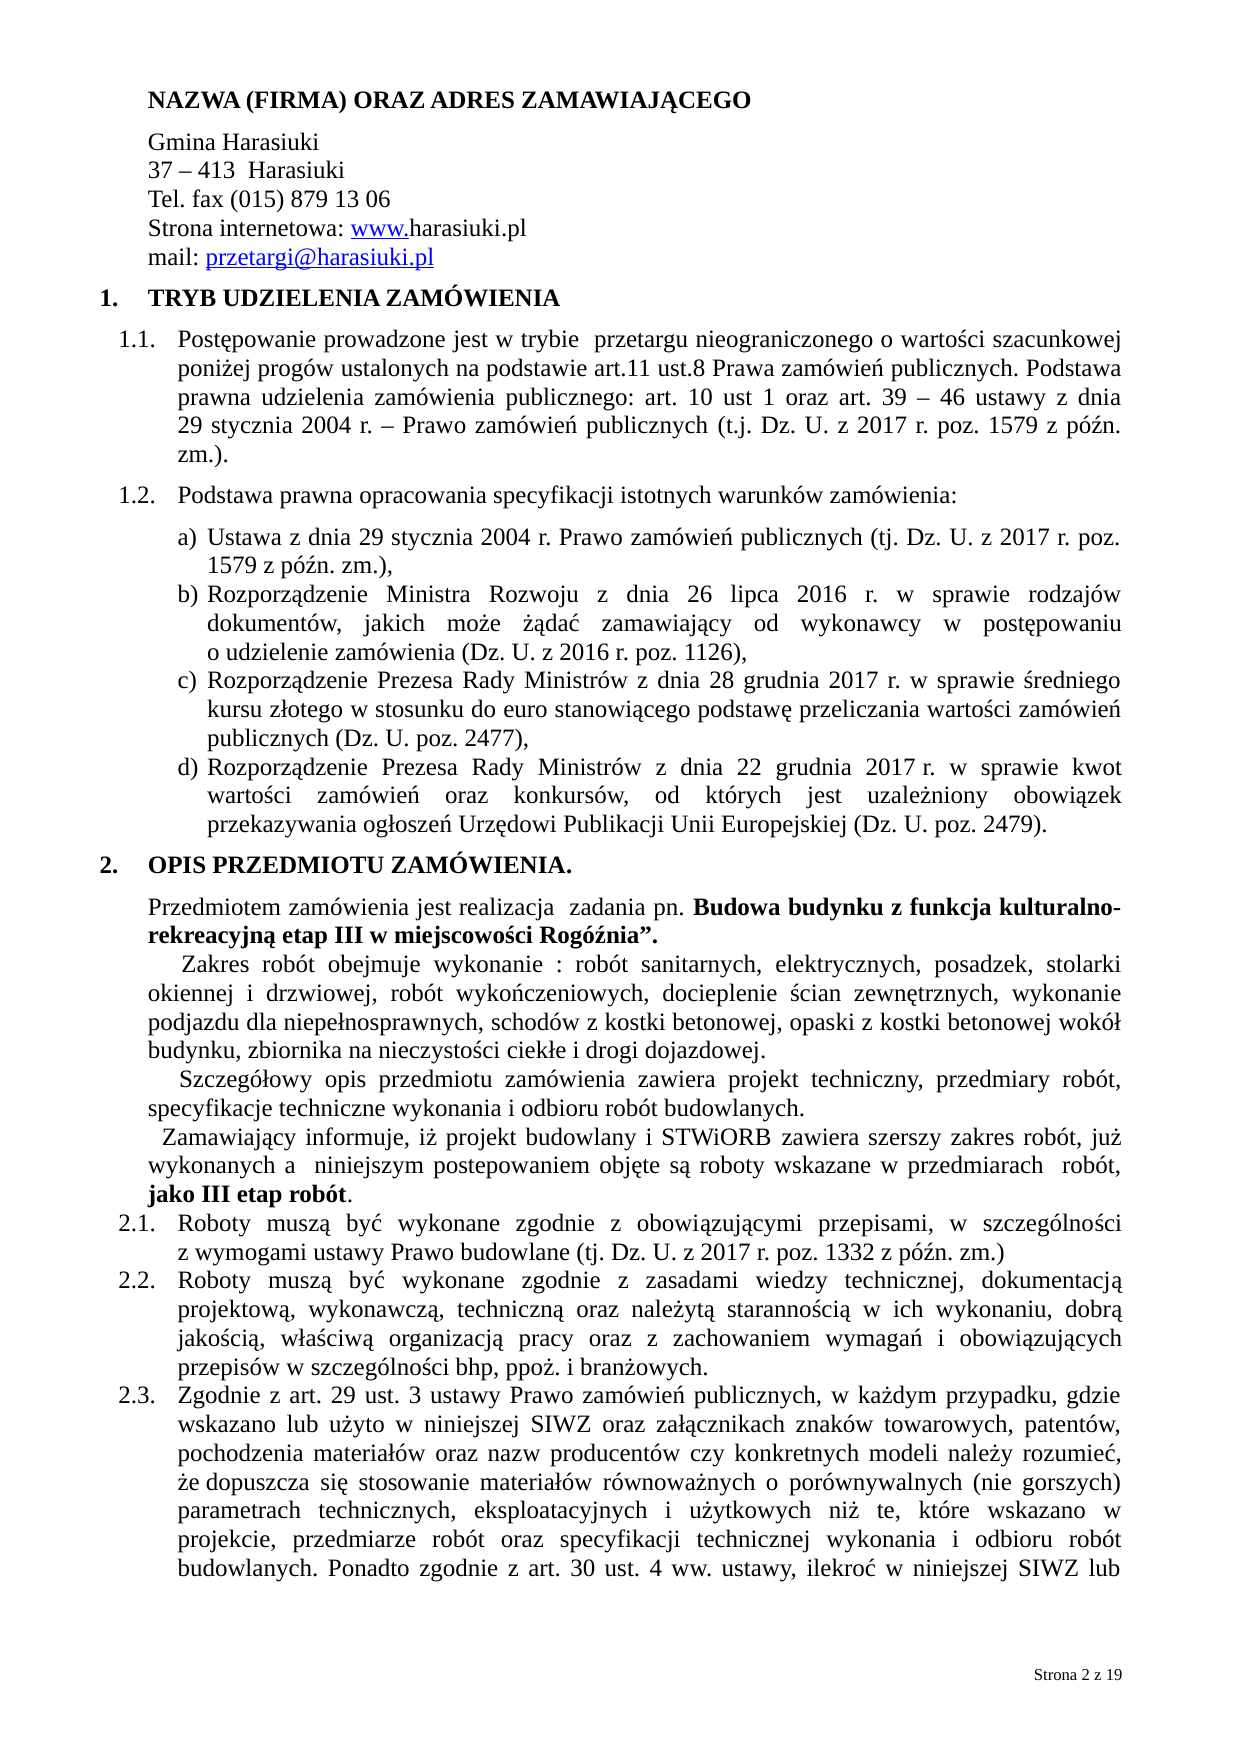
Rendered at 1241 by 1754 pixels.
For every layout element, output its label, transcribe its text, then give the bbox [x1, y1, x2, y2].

subtitle Tryb udzielenia zamówienia [118, 283, 1122, 312]
subtitle Ustawa z dnia 29 stycznia 2004 r. Prawo zamówień publicznych (tj. Dz. U. z 2017 r. poz. 1579 z późn. zm.), [177, 522, 1122, 579]
list Postępowanie prowadzone jest w trybie przetargu nieograniczonego o wartości szacunkowej poniżej progów ustalonych na podstawie art.11 ust.8 Prawa zamówień publicznych. Podstawa prawna udzielenia zamówienia publicznego: art. 10 ust 1 oraz art. 39 – 46 ustawy z dnia 29 stycznia 2004 r. – Prawo zamówień publicznych (t.j. Dz. U. z 2017 r. poz. 1579 z późn. zm.). [118, 324, 1122, 468]
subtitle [118, 1381, 1122, 1582]
text Zakres robót obejmuje wykonanie : robót sanitarnych, elektrycznych, posadzek, stolarki okiennej i drzwiowej, robót wykończeniowych, docieplenie ścian zewnętrznych, wykonanie podjazdu dla niepełnosprawnych, schodów z kostki betonowej, opaski z kostki betonowej wokół budynku, zbiornika na nieczystości ciekłe i drogi dojazdowej. [117, 949, 1122, 1064]
text mail: przetargi@harasiuki.pl [148, 242, 1122, 271]
text Strona internetowa: www.harasiuki.pl [148, 213, 1122, 242]
subtitle Rozporządzenie Prezesa Rady Ministrów z dnia 22 grudnia 2017 r. w sprawie kwot wartości zamówień oraz konkursów, od których jest uzależniony obowiązek przekazywania ogłoszeń Urzędowi Publikacji Unii Europejskiej (Dz. U. poz. 2479). [177, 752, 1122, 838]
subtitle Roboty muszą być wykonane zgodnie z obowiązującymi przepisami, w szczególności z wymogami ustawy Prawo budowlane (tj. Dz. U. z 2017 r. poz. 1332 z późn. zm.) [118, 1208, 1122, 1266]
subtitle Nazwa (firma) oraz adres Zamawiającego [148, 86, 1122, 114]
text Przedmiotem zamówienia jest realizacja zadania pn. Budowa budynku z funkcja kulturalno- rekreacyjną etap III w miejscowości Rogóźnia”. [117, 892, 1122, 949]
text Gmina Harasiuki [148, 127, 1122, 156]
text Szczegółowy opis przedmiotu zamówienia zawiera projekt techniczny, przedmiary robót, specyfikacje techniczne wykonania i odbioru robót budowlanych. [117, 1064, 1122, 1122]
text 37 – 413 Harasiuki [148, 156, 1122, 184]
text Zamawiający informuje, iż projekt budowlany i STWiORB zawiera szerszy zakres robót, już wykonanych a niniejszym postepowaniem objęte są roboty wskazane w przedmiarach robót, jako III etap robót. [117, 1122, 1122, 1208]
list Podstawa prawna opracowania specyfikacji istotnych warunków zamówienia: [118, 481, 1122, 509]
subtitle Rozporządzenie Ministra Rozwoju z dnia 26 lipca 2016 r. w sprawie rodzajów dokumentów, jakich może żądać zamawiający od wykonawcy w postępowaniu o udzielenie zamówienia (Dz. U. z 2016 r. poz. 1126), [177, 579, 1122, 666]
subtitle Opis przedmiotu zamówienia. [118, 851, 1122, 879]
subtitle Roboty muszą być wykonane zgodnie z zasadami wiedzy technicznej, dokumentacją projektową, wykonawczą, techniczną oraz należytą starannością w ich wykonaniu, dobrą jakością, właściwą organizacją pracy oraz z zachowaniem wymagań i obowiązujących przepisów w szczególności bhp, ppoż. i branżowych. [118, 1266, 1122, 1381]
subtitle Rozporządzenie Prezesa Rady Ministrów z dnia 28 grudnia 2017 r. w sprawie średniego kursu złotego w stosunku do euro stanowiącego podstawę przeliczania wartości zamówień publicznych (Dz. U. poz. 2477), [177, 666, 1122, 752]
text Tel. fax (015) 879 13 06 [148, 184, 1122, 213]
